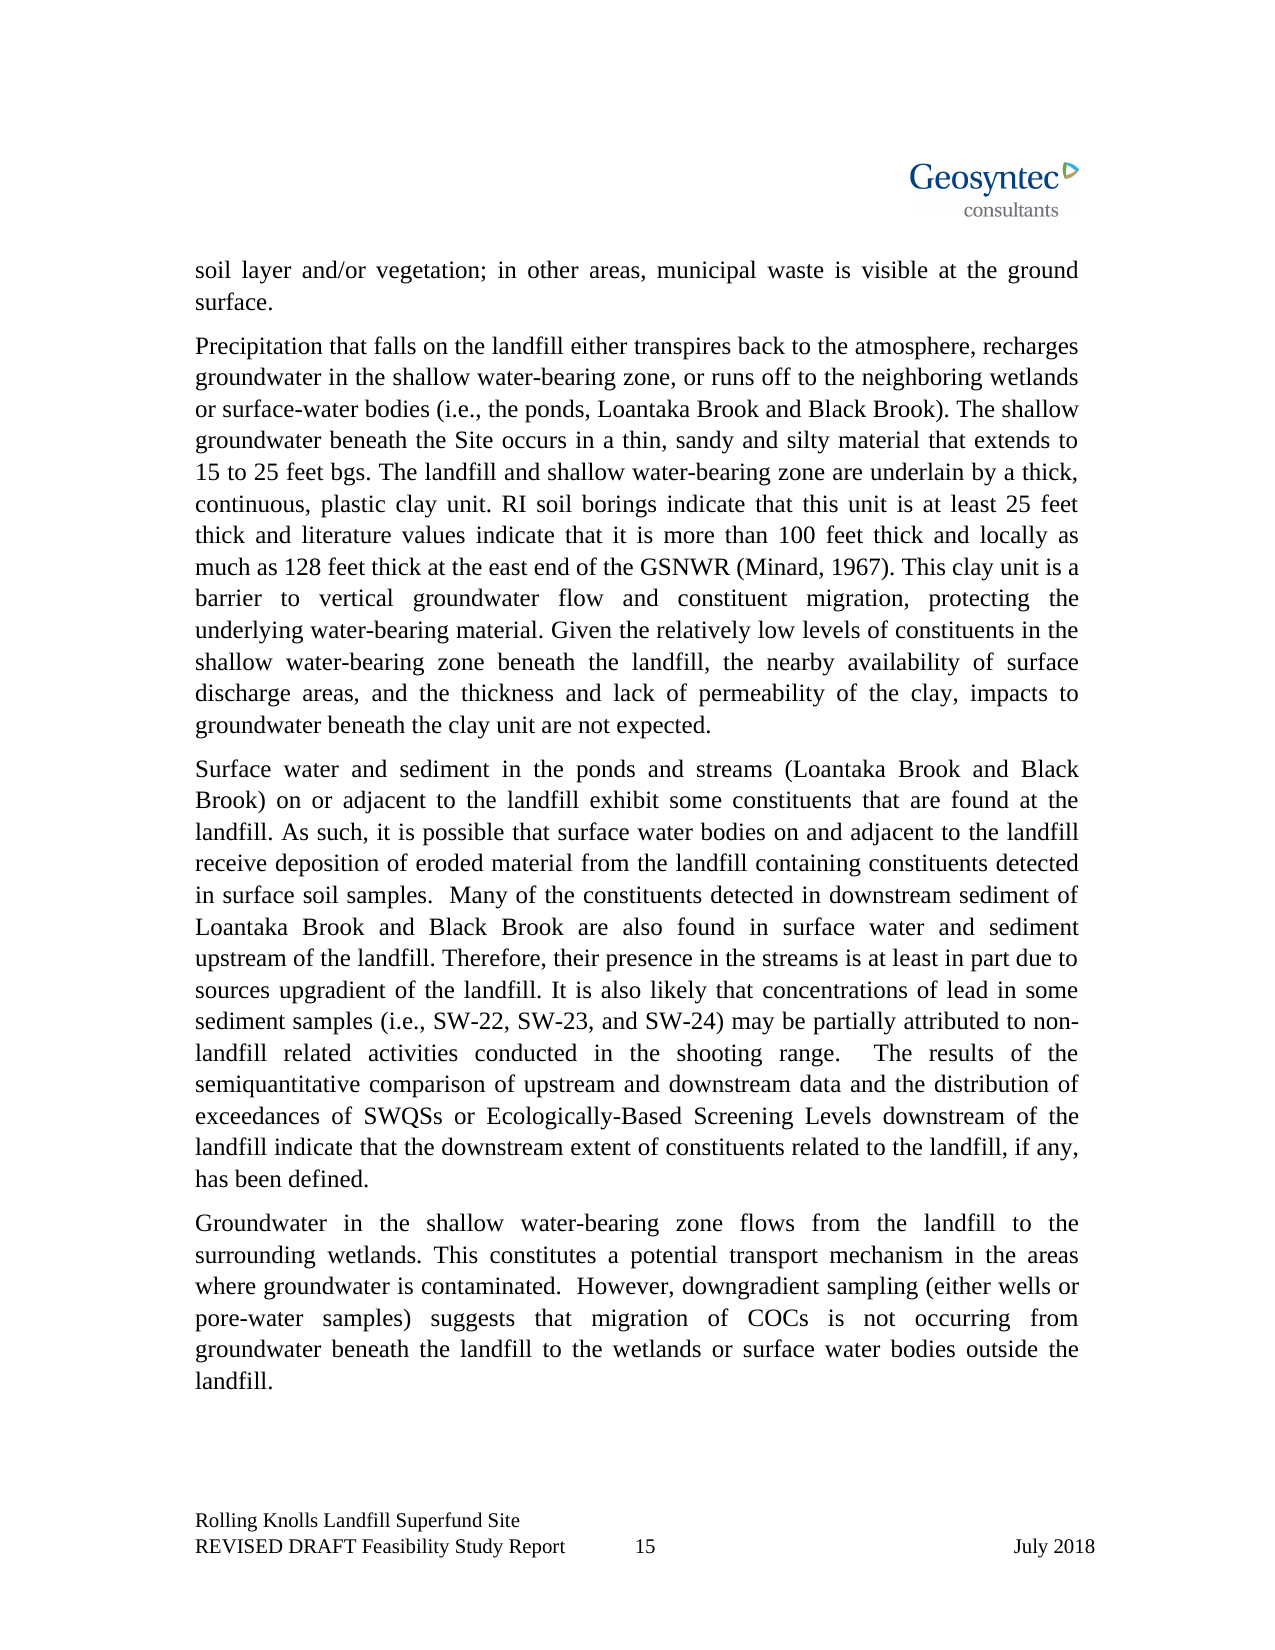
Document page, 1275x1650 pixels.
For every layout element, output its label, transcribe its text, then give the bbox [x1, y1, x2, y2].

text Surface water and sediment in the ponds and streams (Loantaka Brook and Black Brook) on or adjacent to the landfill exhibit some constituents that are found at the landfill. As such, it is possible that surface water bodies on and adjacent to the landfill receive deposition of eroded material from the landfill containing constituents detected in surface soil samples. Many of the constituents detected in downstream sediment of Loantaka Brook and Black Brook are also found in surface water and sediment upstream of the landfill. Therefore, their presence in the streams is at least in part due to sources upgradient of the landfill. It is also likely that concentrations of lead in some sediment samples (i.e., SW-22, SW-23, and SW-24) may be partially attributed to non-landfill related activities conducted in the shooting range. The results of the semiquantitative comparison of upstream and downstream data and the distribution of exceedances of SWQSs or Ecologically-Based Screening Levels downstream of the landfill indicate that the downstream extent of constituents related to the landfill, if any, has been defined. [195, 754, 1080, 1193]
text Groundwater in the shallow water-bearing zone flows from the landfill to the surrounding wetlands. This constitutes a potential transport mechanism in the areas where groundwater is contaminated. However, downgradient sampling (either wells or pore-water samples) suggests that migration of COCs is not occurring from groundwater beneath the landfill to the wetlands or surface water bodies outside the landfill. [195, 1208, 1080, 1395]
text Precipitation that falls on the landfill either transpires back to the atmosphere, recharges groundwater in the shallow water-bearing zone, or runs off to the neighboring wetlands or surface-water bodies (i.e., the ponds, Loantaka Brook and Black Brook). The shallow groundwater beneath the Site occurs in a thin, sandy and silty material that extends to 15 to 25 feet bgs. The landfill and shallow water-bearing zone are underlain by a thick, continuous, plastic clay unit. RI soil borings indicate that this unit is at least 25 feet thick and literature values indicate that it is more than 100 feet thick and locally as much as 128 feet thick at the east end of the GSNWR (Minard, 1967). This clay unit is a barrier to vertical groundwater flow and constituent migration, protecting the underlying water-bearing material. Given the relatively low levels of constituents in the shallow water-bearing zone beneath the landfill, the nearby availability of surface discharge areas, and the thickness and lack of permeability of the clay, impacts to groundwater beneath the clay unit are not expected. [195, 331, 1080, 738]
picture [908, 160, 1080, 218]
